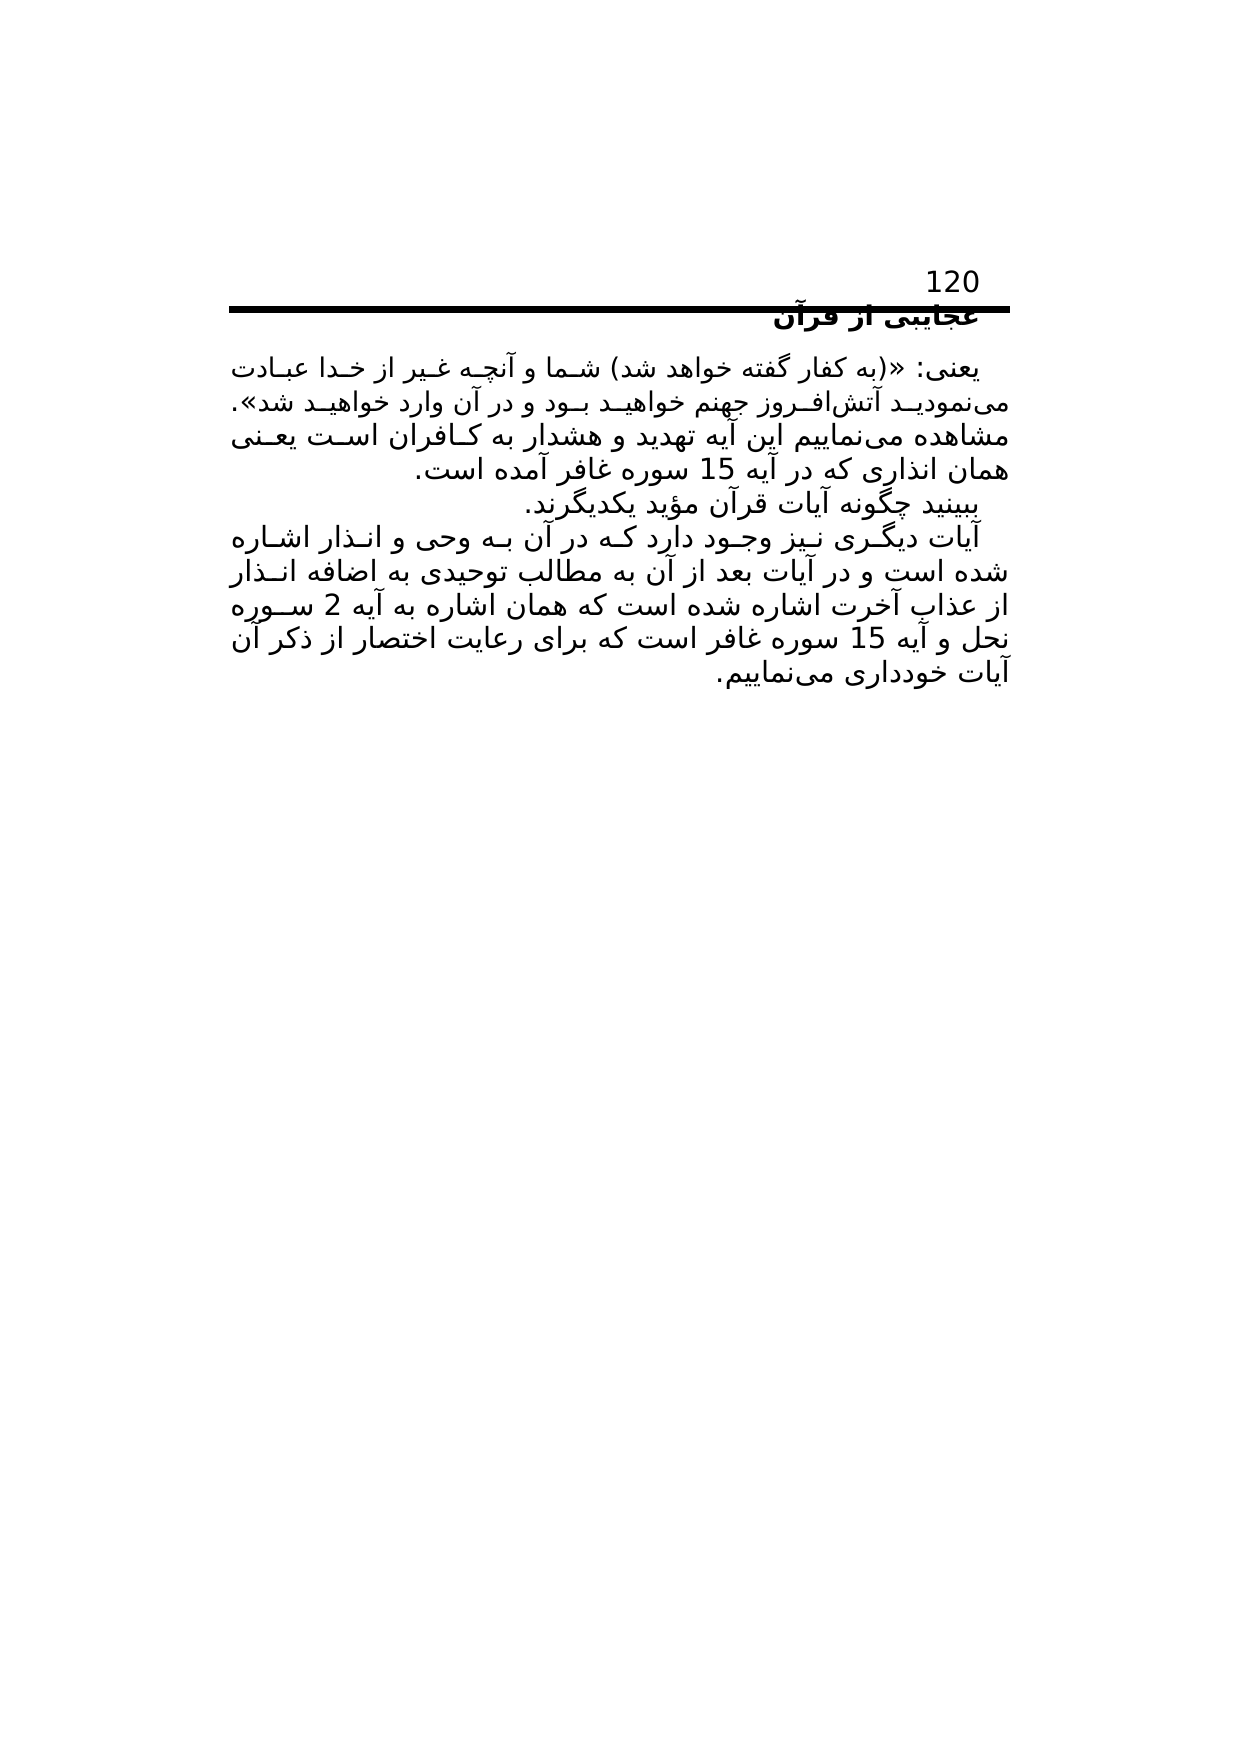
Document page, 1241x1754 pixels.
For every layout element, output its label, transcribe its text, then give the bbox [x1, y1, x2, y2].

text یعنی: «(به کفار گفته خواهد شد) شما و آنچه غیر از خدا عبادت می‌نمودید آتش‌افروز جهنم خواهید بود و در آن وارد خواهید شد». مشاهده می‌نماییم این آیه تهدید و هشدار به کافران است یعنی همان انذاری که در آیه 15 سوره غافر آمده است. [230, 350, 1010, 486]
text ببینید چگونه آیات قرآن مؤید یکدیگرند. [230, 486, 1010, 520]
text آیات دیگری نیز وجود دارد که در آن به وحی و انذار اشاره شده است و در آیات بعد از آن به مطالب توحیدی به اضافه انذار از عذاب آخرت اشاره شده است که همان اشاره به آیه 2 سوره نحل و آیه 15 سوره غافر است که برای رعایت اختصار از ذکر آن آیات خودداری می‌نماییم. [230, 520, 1010, 690]
